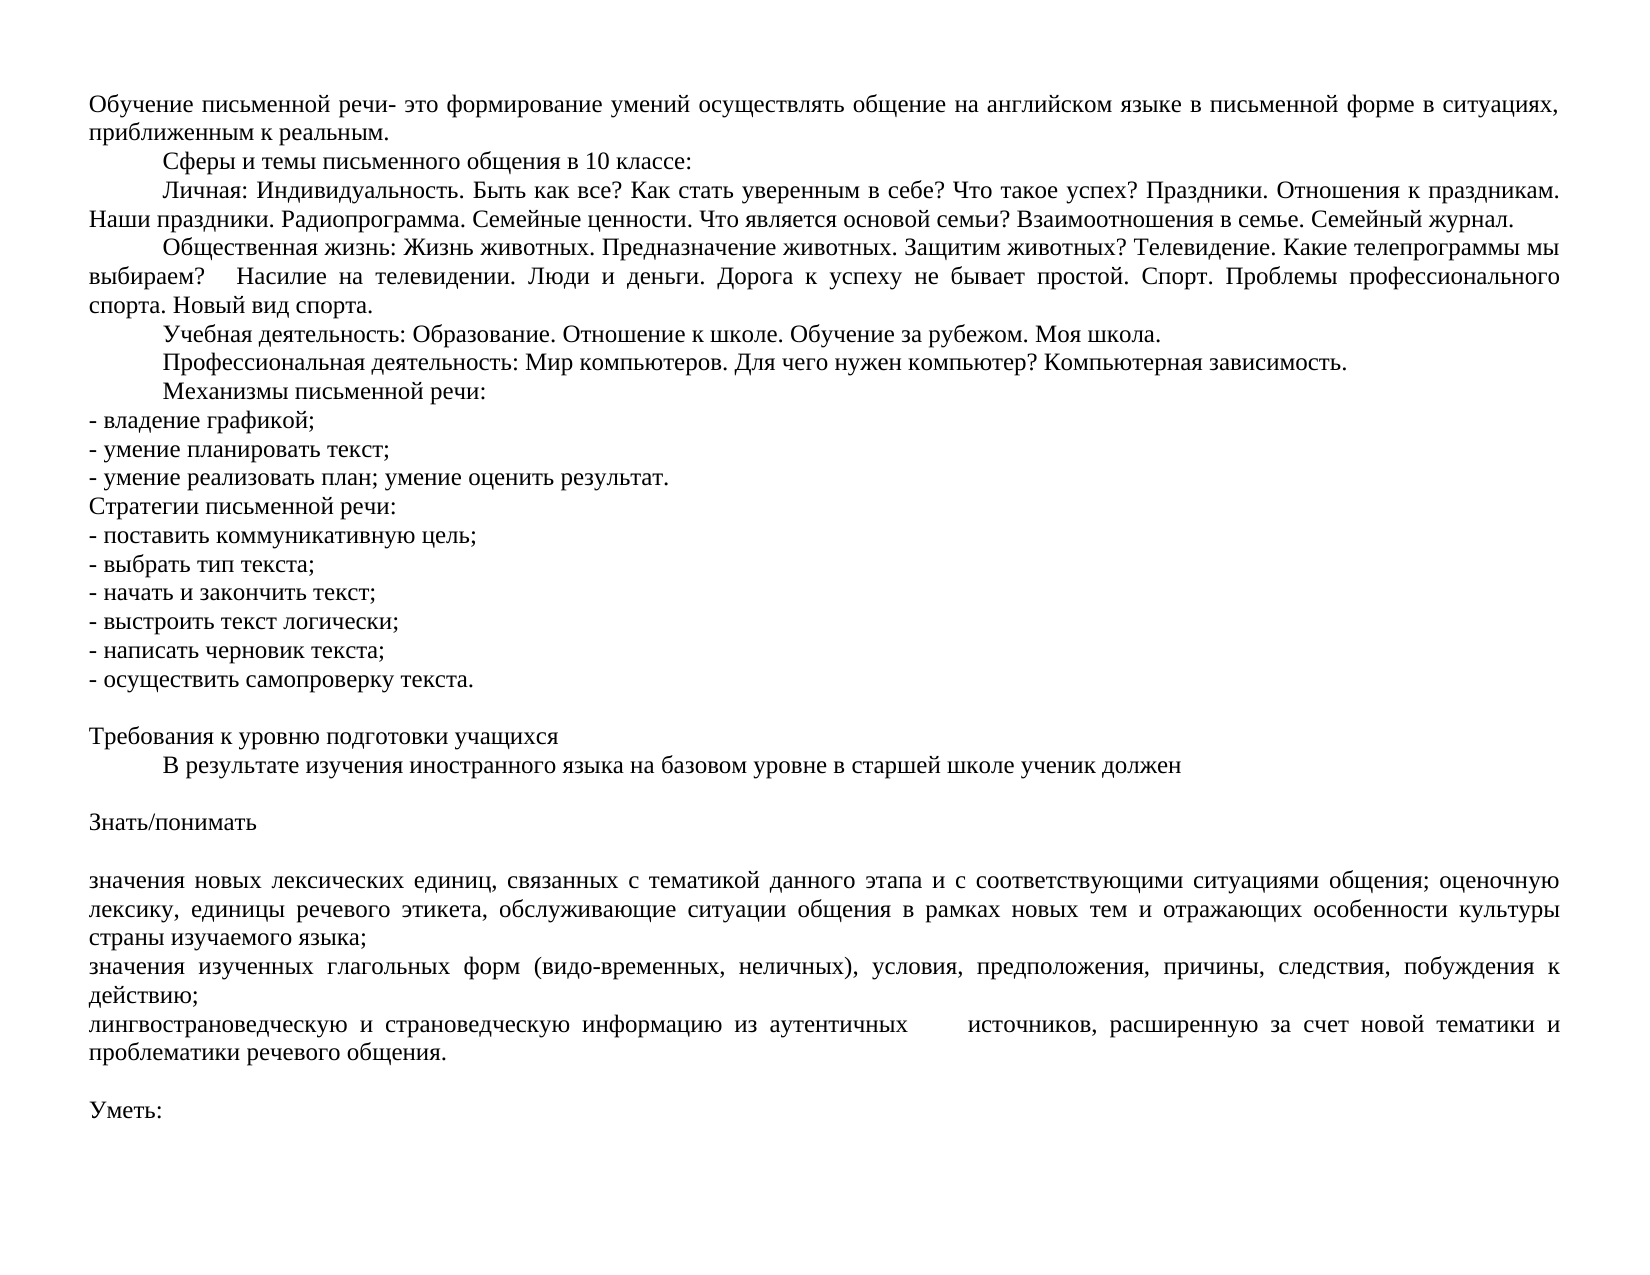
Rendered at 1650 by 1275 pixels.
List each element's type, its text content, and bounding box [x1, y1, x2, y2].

list лингвострановедческую и страноведческую информацию из аутентичных источников, расширенную за счет новой тематики и проблематики речевого общения. [89, 1009, 1561, 1066]
list Стратегии письменной речи: [89, 491, 1561, 520]
list Личная: Индивидуальность. Быть как все? Как стать уверенным в себе? Что такое успех? Праздники. Отношения к праздникам. Наши праздники. Радиопрограмма. Семейные ценности. Что является основой семьи? Взаимоотношения в семье. Семейный журнал. [89, 175, 1561, 232]
list - осуществить самопроверку текста. [89, 664, 1561, 692]
list - выбрать тип текста; [89, 549, 1561, 577]
list Профессиональная деятельность: Мир компьютеров. Для чего нужен компьютер? Компьютерная зависимость. [89, 347, 1561, 376]
list Знать/понимать [89, 807, 1561, 836]
list - умение реализовать план; умение оценить результат. [89, 462, 1561, 491]
list - поставить коммуникативную цель; [89, 520, 1561, 549]
list - владение графикой; [89, 405, 1561, 434]
list - умение планировать текст; [89, 434, 1561, 462]
list значения новых лексических единиц, связанных с тематикой данного этапа и с соответствующими ситуациями общения; оценочную лексику, единицы речевого этикета, обслуживающие ситуации общения в рамках новых тем и отражающих особенности культуры страны изучаемого языка; [89, 865, 1561, 951]
list Сферы и темы письменного общения в 10 классе: [89, 146, 1561, 175]
list Требования к уровню подготовки учащихся [89, 721, 1561, 750]
list - начать и закончить текст; [89, 577, 1561, 606]
list Учебная деятельность: Образование. Отношение к школе. Обучение за рубежом. Моя школа. [89, 319, 1561, 347]
list - выстроить текст логически; [89, 606, 1561, 635]
list значения изученных глагольных форм (видо-временных, неличных), условия, предположения, причины, следствия, побуждения к действию; [89, 951, 1561, 1009]
list Уметь: [89, 1095, 1561, 1124]
list В результате изучения иностранного языка на базовом уровне в старшей школе ученик должен [89, 750, 1561, 779]
list Общественная жизнь: Жизнь животных. Предназначение животных. Защитим животных? Телевидение. Какие телепрограммы мы выбираем? Насилие на телевидении. Люди и деньги. Дорога к успеху не бывает простой. Спорт. Проблемы профессионального спорта. Новый вид спорта. [89, 232, 1561, 319]
list - написать черновик текста; [89, 635, 1561, 664]
list Механизмы письменной речи: [89, 376, 1561, 405]
list Обучение письменной речи- это формирование умений осуществлять общение на английском языке в письменной форме в ситуациях, приближенным к реальным. [89, 89, 1561, 146]
